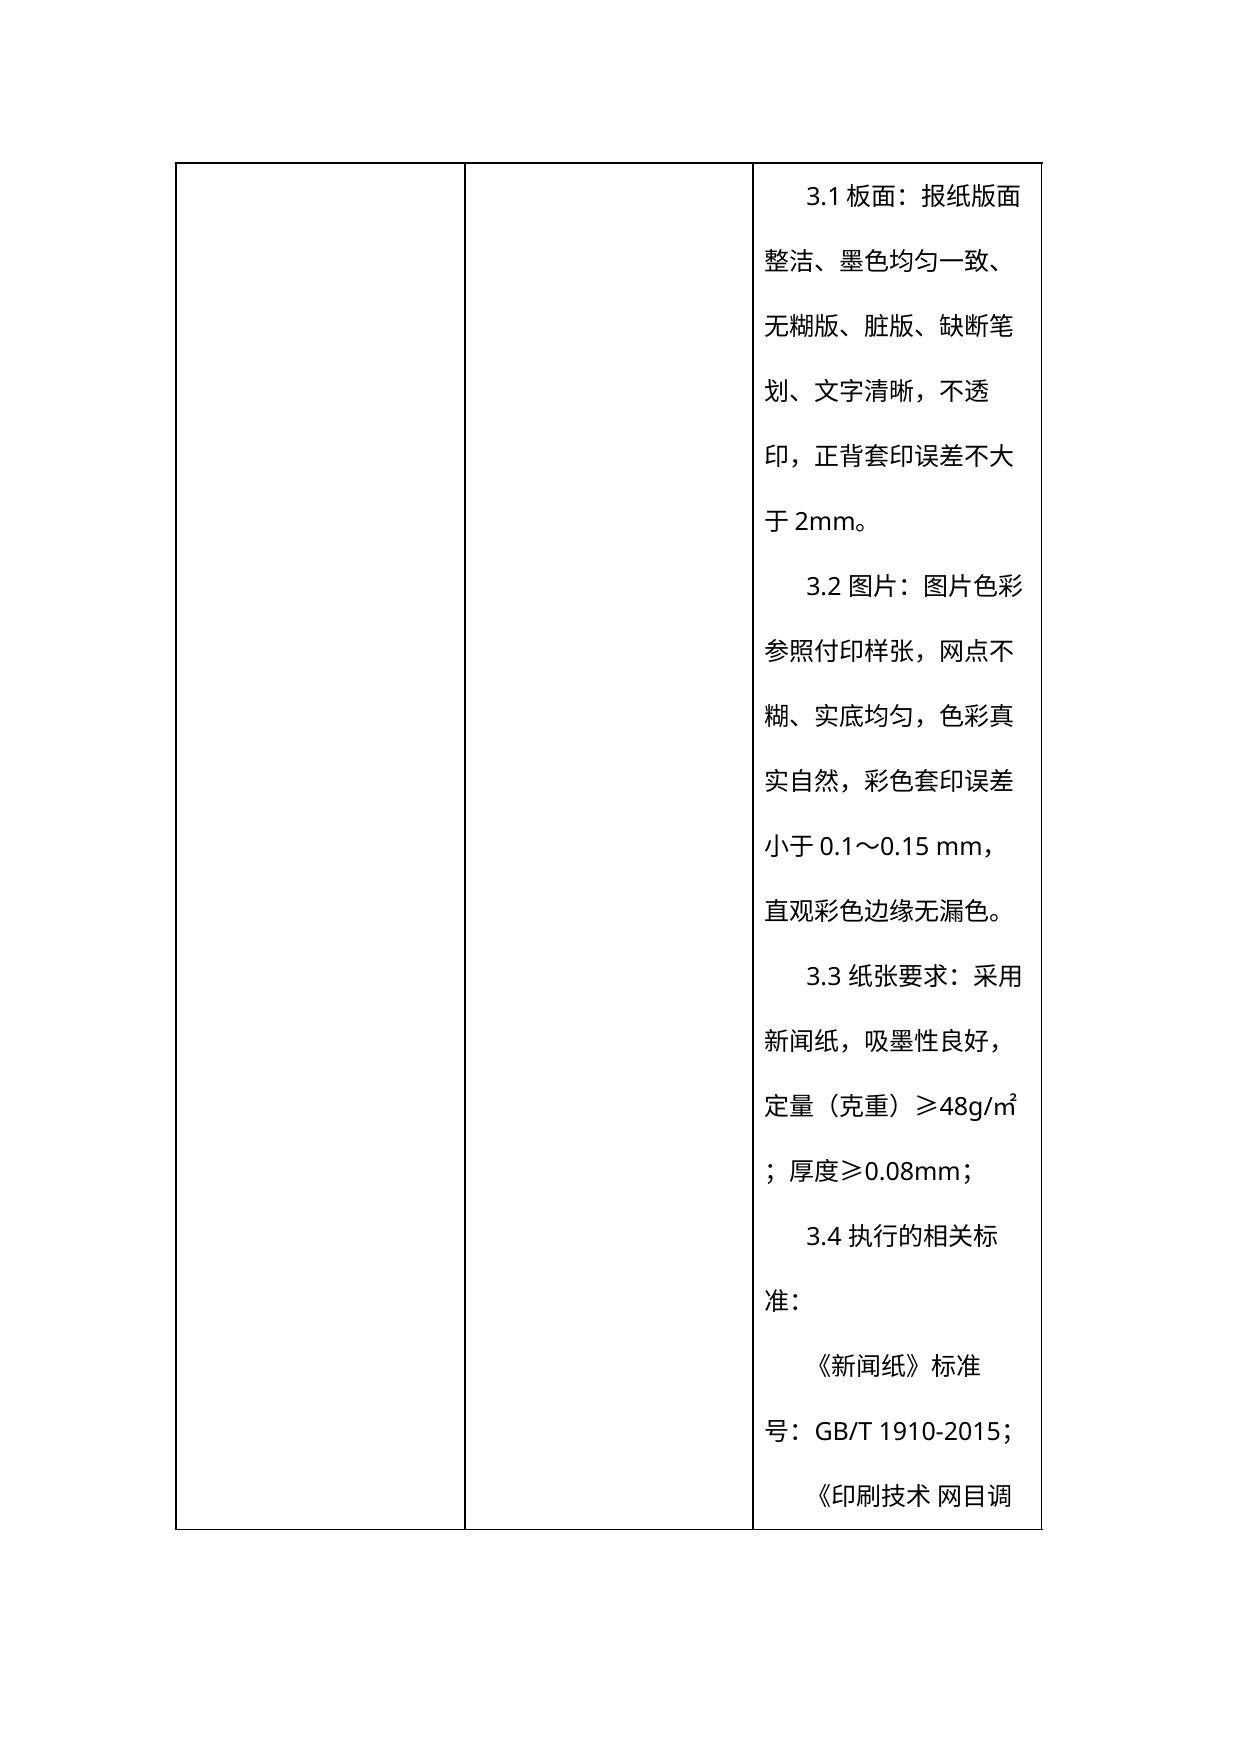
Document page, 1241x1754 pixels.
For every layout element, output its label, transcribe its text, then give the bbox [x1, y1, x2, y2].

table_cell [754, 164, 1041, 1528]
table_cell 1 [177, 164, 464, 1528]
table_cell [466, 164, 752, 1528]
